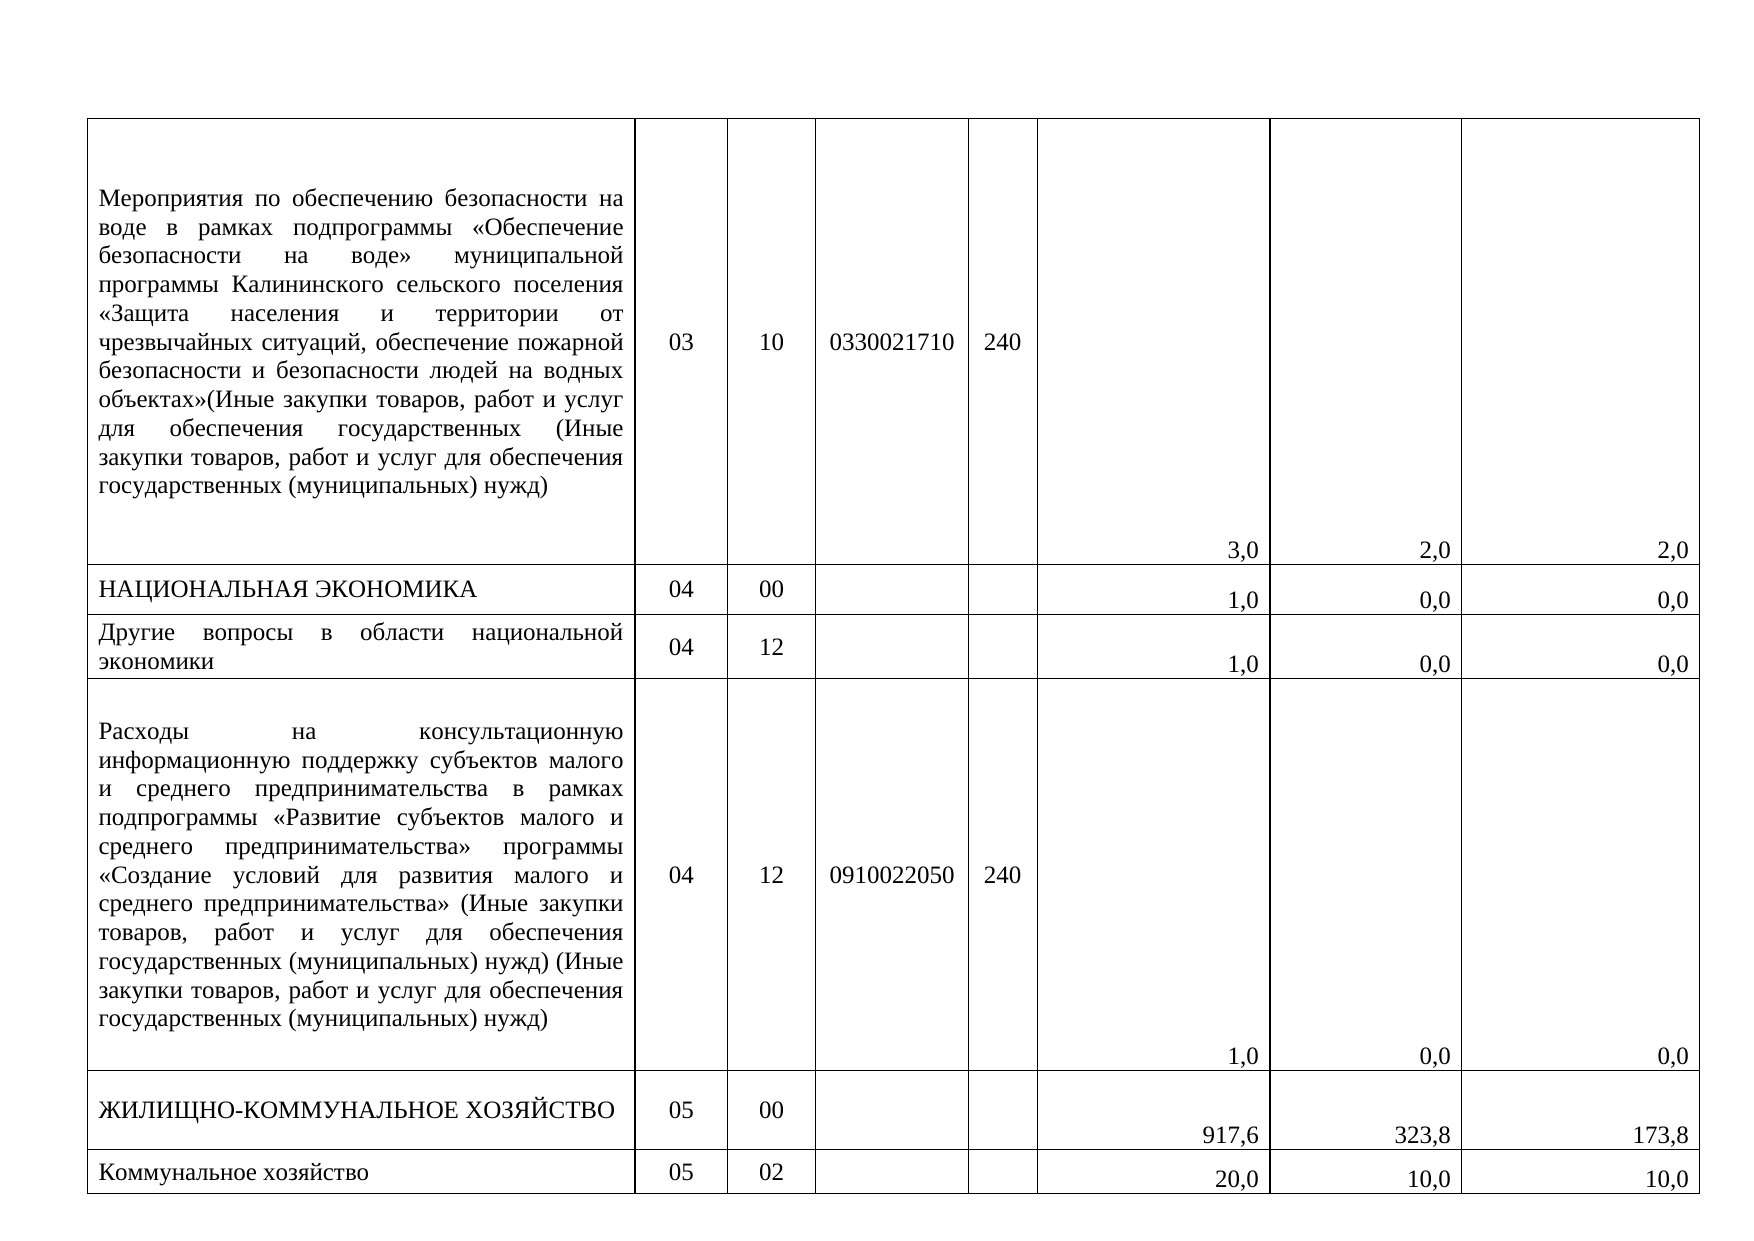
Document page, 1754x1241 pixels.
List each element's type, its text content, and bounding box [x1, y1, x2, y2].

table_cell ЖИЛИЩНО-КОММУНАЛЬНОЕ ХОЗЯЙСТВО [88, 1071, 634, 1149]
table_cell НАЦИОНАЛЬНАЯ ЭКОНОМИКА [88, 565, 634, 613]
table_cell Расходы на консультационную информационную поддержку субъектов малого и среднего предпринимательства в рамках подпрограммы «Развитие субъектов малого и среднего предпринимательства» программы «Создание условий для развития малого и среднего предпринимательства» (Иные закупки товаров, работ и услуг для обеспечения государственных (муниципальных) нужд) (Иные закупки товаров, работ и услуг для обеспечения государственных (муниципальных) нужд) [88, 679, 634, 1070]
table_cell 240 [969, 679, 1037, 1070]
table_cell 04 [636, 679, 727, 1070]
table_cell [969, 1150, 1037, 1193]
table_cell 173,8 [1462, 1071, 1699, 1149]
table_cell 2,0 [1271, 119, 1461, 563]
table_cell 10,0 [1462, 1150, 1699, 1193]
table_cell [816, 615, 968, 677]
table_cell 1,0 [1038, 565, 1269, 613]
table_cell Другие вопросы в области национальной экономики [88, 615, 634, 677]
table_cell [969, 1071, 1037, 1149]
table_cell Коммунальное хозяйство [88, 1150, 634, 1193]
table_cell [969, 565, 1037, 613]
table_cell 10 [728, 119, 815, 563]
table_cell 12 [728, 679, 815, 1070]
table_cell 2,0 [1462, 119, 1699, 563]
table_cell 05 [636, 1071, 727, 1149]
table_cell 1,0 [1038, 615, 1269, 677]
table_cell 0,0 [1462, 565, 1699, 613]
table_cell [816, 1150, 968, 1193]
table_cell 10,0 [1271, 1150, 1461, 1193]
table_cell 05 [636, 1150, 727, 1193]
table_cell 0910022050 [816, 679, 968, 1070]
table_cell 3,0 [1038, 119, 1269, 563]
table_cell [969, 615, 1037, 677]
table_cell 02 [728, 1150, 815, 1193]
table_cell 12 [728, 615, 815, 677]
table_cell 0330021710 [816, 119, 968, 563]
table_cell 0,0 [1271, 565, 1461, 613]
table_cell 00 [728, 1071, 815, 1149]
table_cell 1,0 [1038, 679, 1269, 1070]
table_cell 04 [636, 615, 727, 677]
table_cell 323,8 [1271, 1071, 1461, 1149]
table_cell 20,0 [1038, 1150, 1269, 1193]
table_cell 00 [728, 565, 815, 613]
table_cell 240 [969, 119, 1037, 563]
table_cell 0,0 [1462, 615, 1699, 677]
table_cell [816, 1071, 968, 1149]
table_cell 03 [636, 119, 727, 563]
table_cell 0,0 [1271, 679, 1461, 1070]
table_cell [816, 565, 968, 613]
table_cell Мероприятия по обеспечению безопасности на воде в рамках подпрограммы «Обеспечение безопасности на воде» муниципальной программы Калининского сельского поселения «Защита населения и территории от чрезвычайных ситуаций, обеспечение пожарной безопасности и безопасности людей на водных объектах»(Иные закупки товаров, работ и услуг для обеспечения государственных (Иные закупки товаров, работ и услуг для обеспечения государственных (муниципальных) нужд) [88, 119, 634, 563]
table_cell 0,0 [1462, 679, 1699, 1070]
table_cell 04 [636, 565, 727, 613]
table_cell 917,6 [1038, 1071, 1269, 1149]
table_cell 0,0 [1271, 615, 1461, 677]
